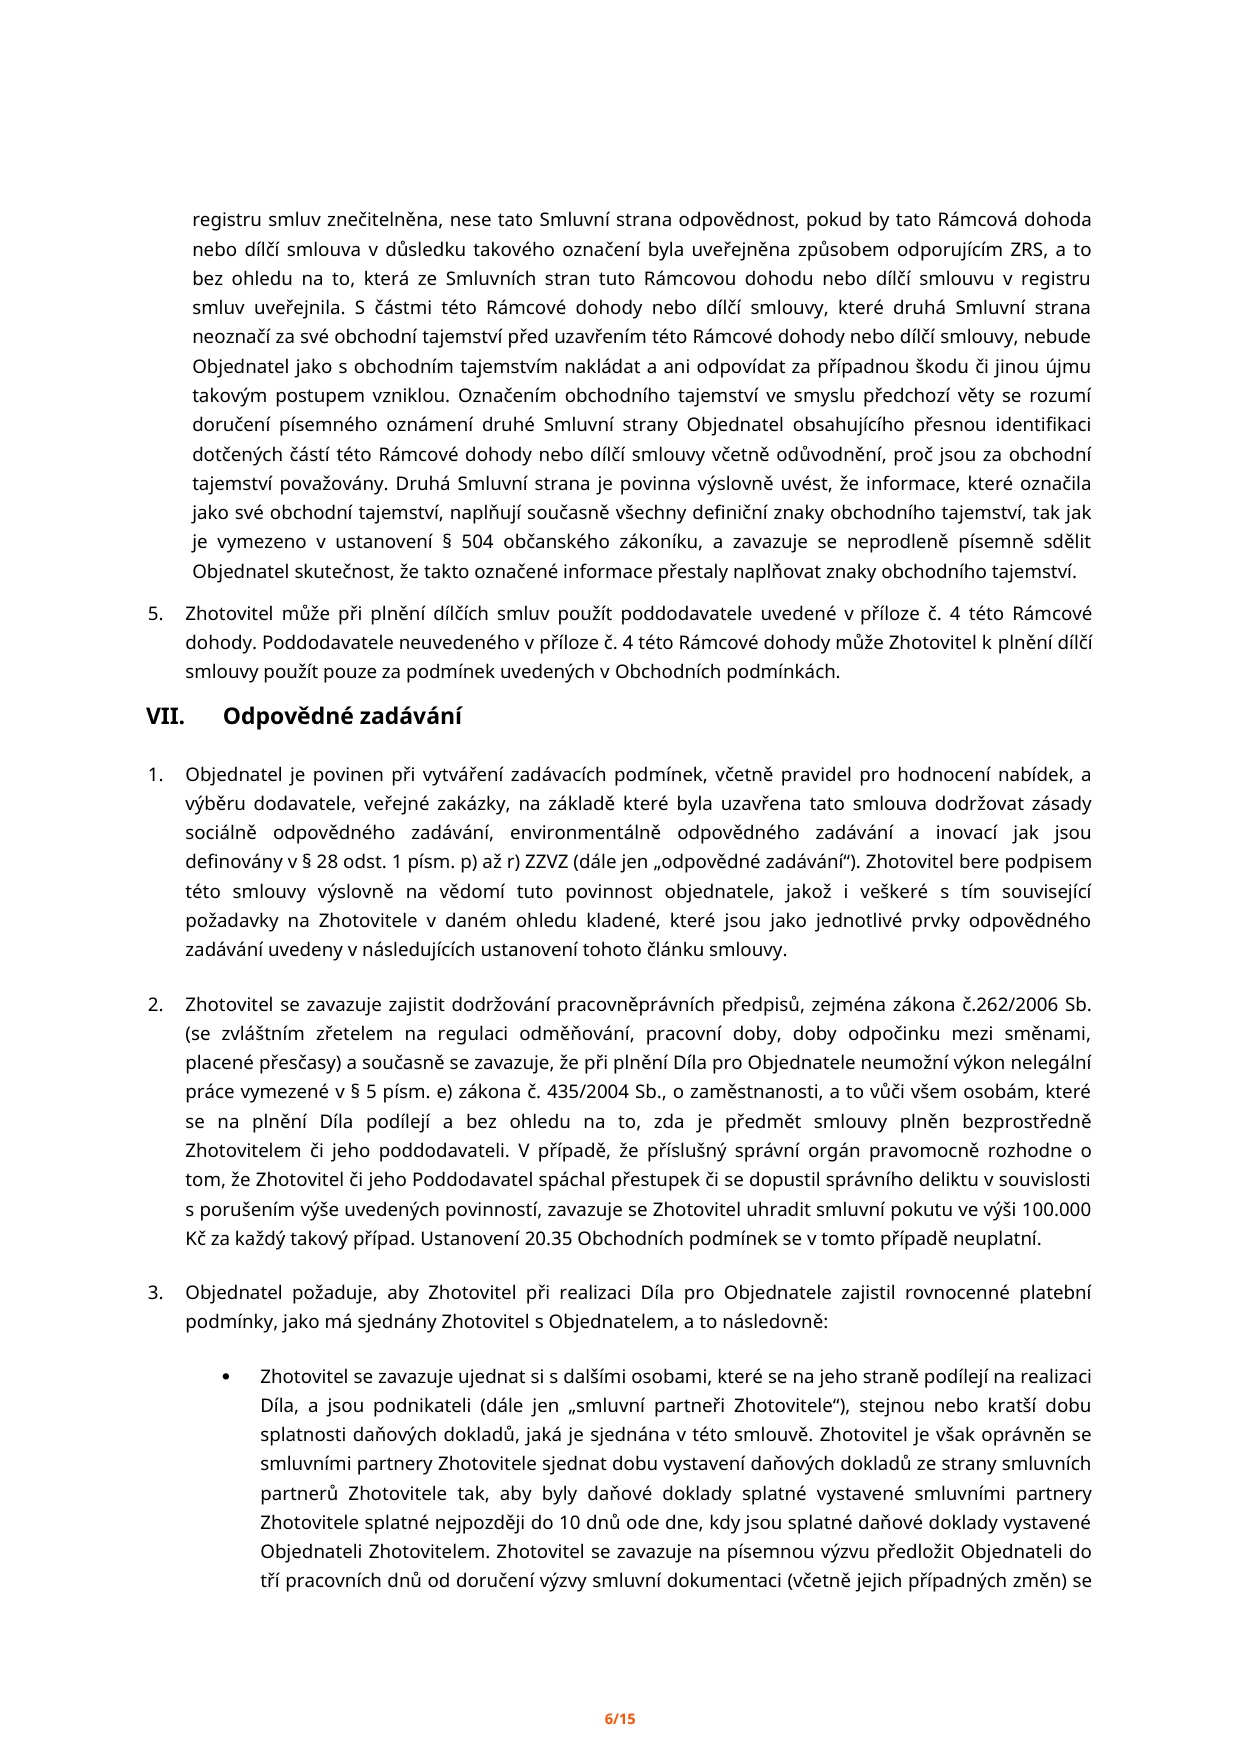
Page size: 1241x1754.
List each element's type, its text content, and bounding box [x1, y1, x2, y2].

list Zhotovitel může při plnění dílčích smluv použít poddodavatele uvedené v příloze č. 4 této Rámcové dohody. Poddodavatele neuvedeného v příloze č. 4 této Rámcové dohody může Zhotovitel k plnění dílčí smlouvy použít pouze za podmínek uvedených v Obchodních podmínkách. [148, 600, 1093, 684]
text 1. Objednatel je povinen při vytváření zadávacích podmínek, včetně pravidel pro hodnocení nabídek, a výběru dodavatele, veřejné zakázky, na základě které byla uzavřena tato smlouva dodržovat zásady sociálně odpovědného zadávání, environmentálně odpovědného zadávání a inovací jak jsou definovány v § 28 odst. 1 písm. p) až r) ZZVZ (dále jen „odpovědné zadávání“). Zhotovitel bere podpisem této smlouvy výslovně na vědomí tuto povinnost objednatele, jakož i veškeré s tím související požadavky na Zhotovitele v daném ohledu kladené, které jsou jako jednotlivé prvky odpovědného zadávání uvedeny v následujících ustanovení tohoto článku smlouvy. [148, 761, 1093, 962]
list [223, 1363, 1093, 1593]
text 3. Objednatel požaduje, aby Zhotovitel při realizaci Díla pro Objednatele zajistil rovnocenné platební podmínky, jako má sjednány Zhotovitel s Objednatelem, a to následovně: [148, 1279, 1093, 1334]
text 2. Zhotovitel se zavazuje zajistit dodržování pracovněprávních předpisů, zejména zákona č.262/2006 Sb. (se zvláštním zřetelem na regulaci odměňování, pracovní doby, doby odpočinku mezi směnami, placené přesčasy) a současně se zavazuje, že při plnění Díla pro Objednatele neumožní výkon nelegální práce vymezené v § 5 písm. e) zákona č. 435/2004 Sb., o zaměstnanosti, a to vůči všem osobám, které se na plnění Díla podílejí a bez ohledu na to, zda je předmět smlouvy plněn bezprostředně Zhotovitelem či jeho poddodavateli. V případě, že příslušný správní orgán pravomocně rozhodne o tom, že Zhotovitel či jeho Poddodavatel spáchal přestupek či se dopustil správního deliktu v souvislosti s porušením výše uvedených povinností, zavazuje se Zhotovitel uhradit smluvní pokutu ve výši 100.000 Kč za každý takový případ. Ustanovení 20.35 Obchodních podmínek se v tomto případě neuplatní. [148, 991, 1093, 1251]
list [148, 207, 1093, 583]
list Odpovědné zadávání [185, 700, 1093, 731]
